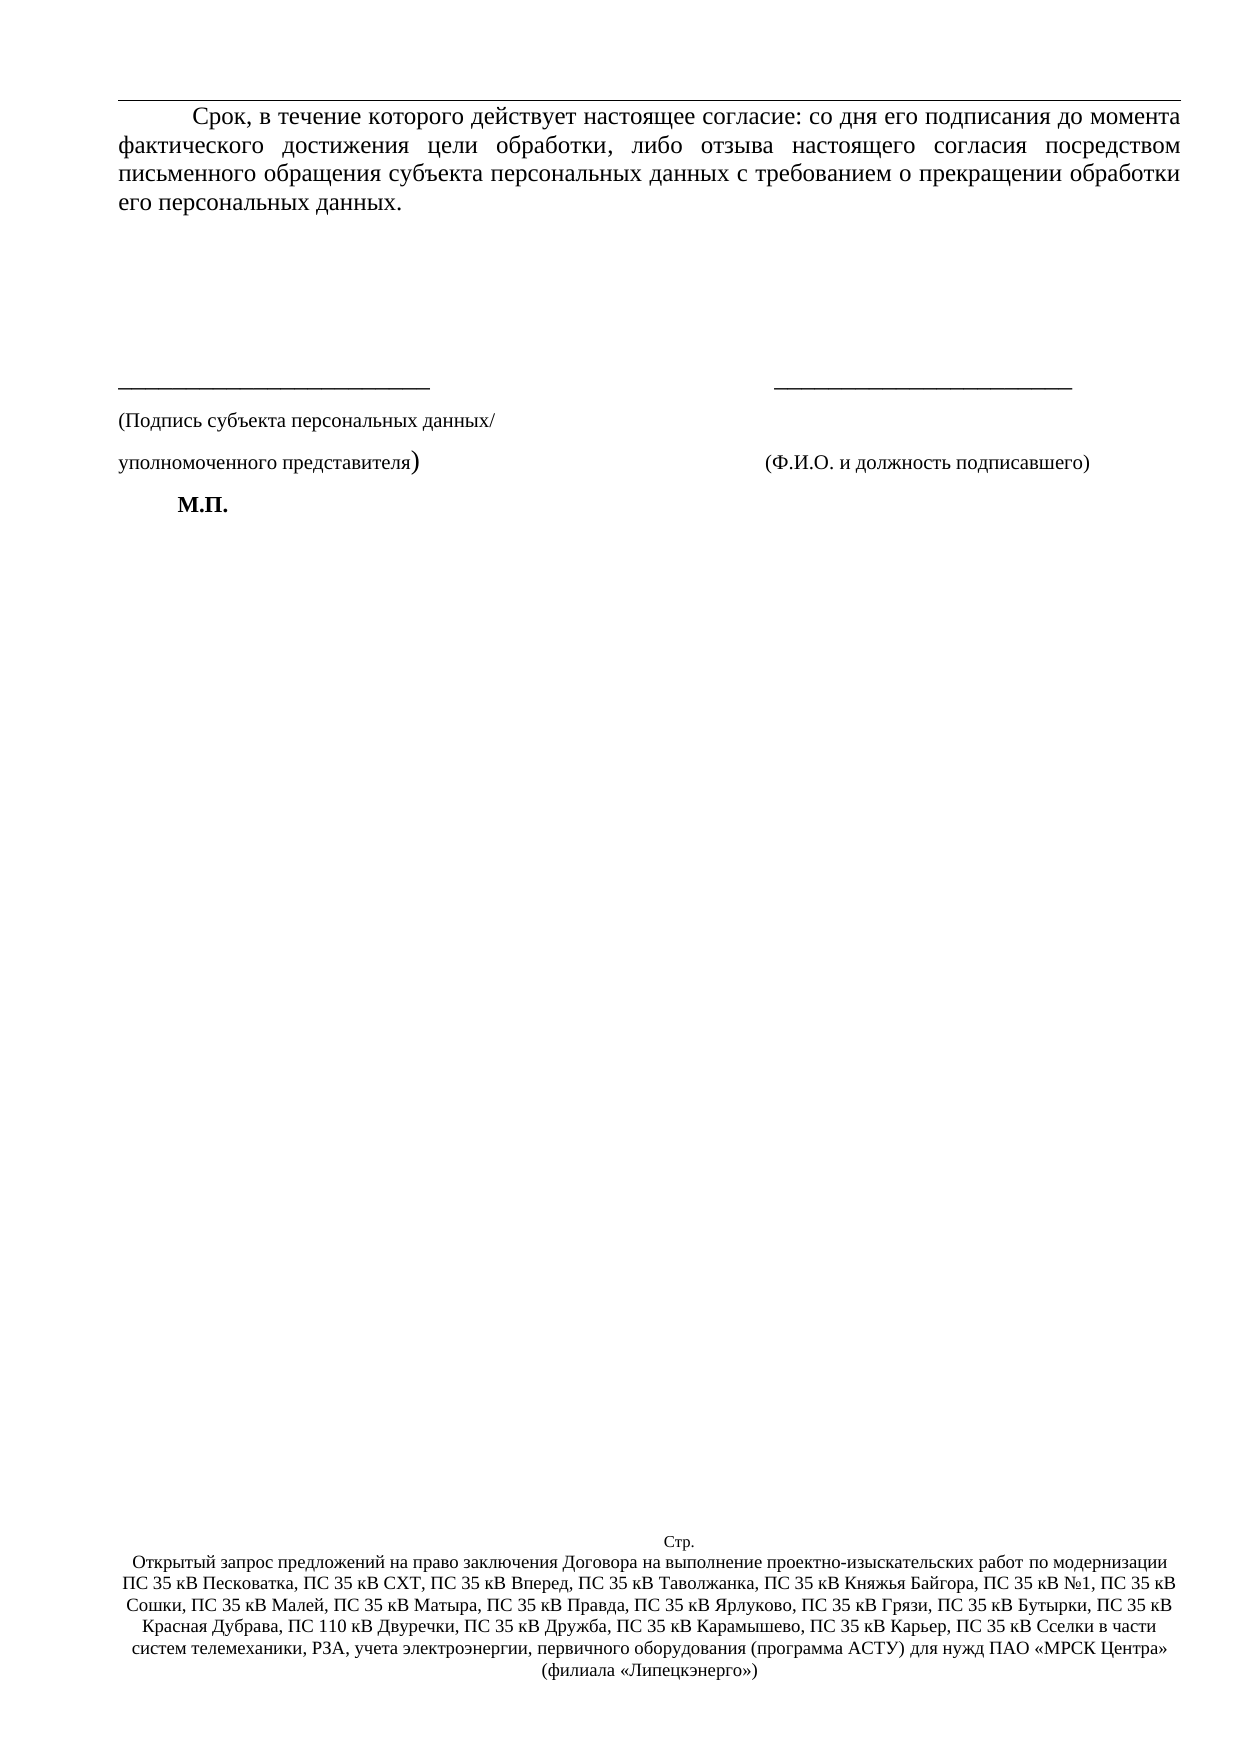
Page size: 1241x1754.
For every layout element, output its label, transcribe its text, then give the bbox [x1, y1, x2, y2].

text уполномоченного представителя) (Ф.И.О. и должность подписавшего) [118, 444, 1181, 475]
text М.П. [118, 491, 1181, 517]
text (Подпись субъекта персональных данных/ [118, 408, 1181, 432]
text _______________________ ______________________ [118, 361, 1181, 392]
text Срок, в течение которого действует настоящее согласие: со дня его подписания до момента фактического достижения цели обработки, либо отзыва настоящего согласия посредством письменного обращения субъекта персональных данных с требованием о прекращении обработки его персональных данных. [118, 101, 1181, 216]
